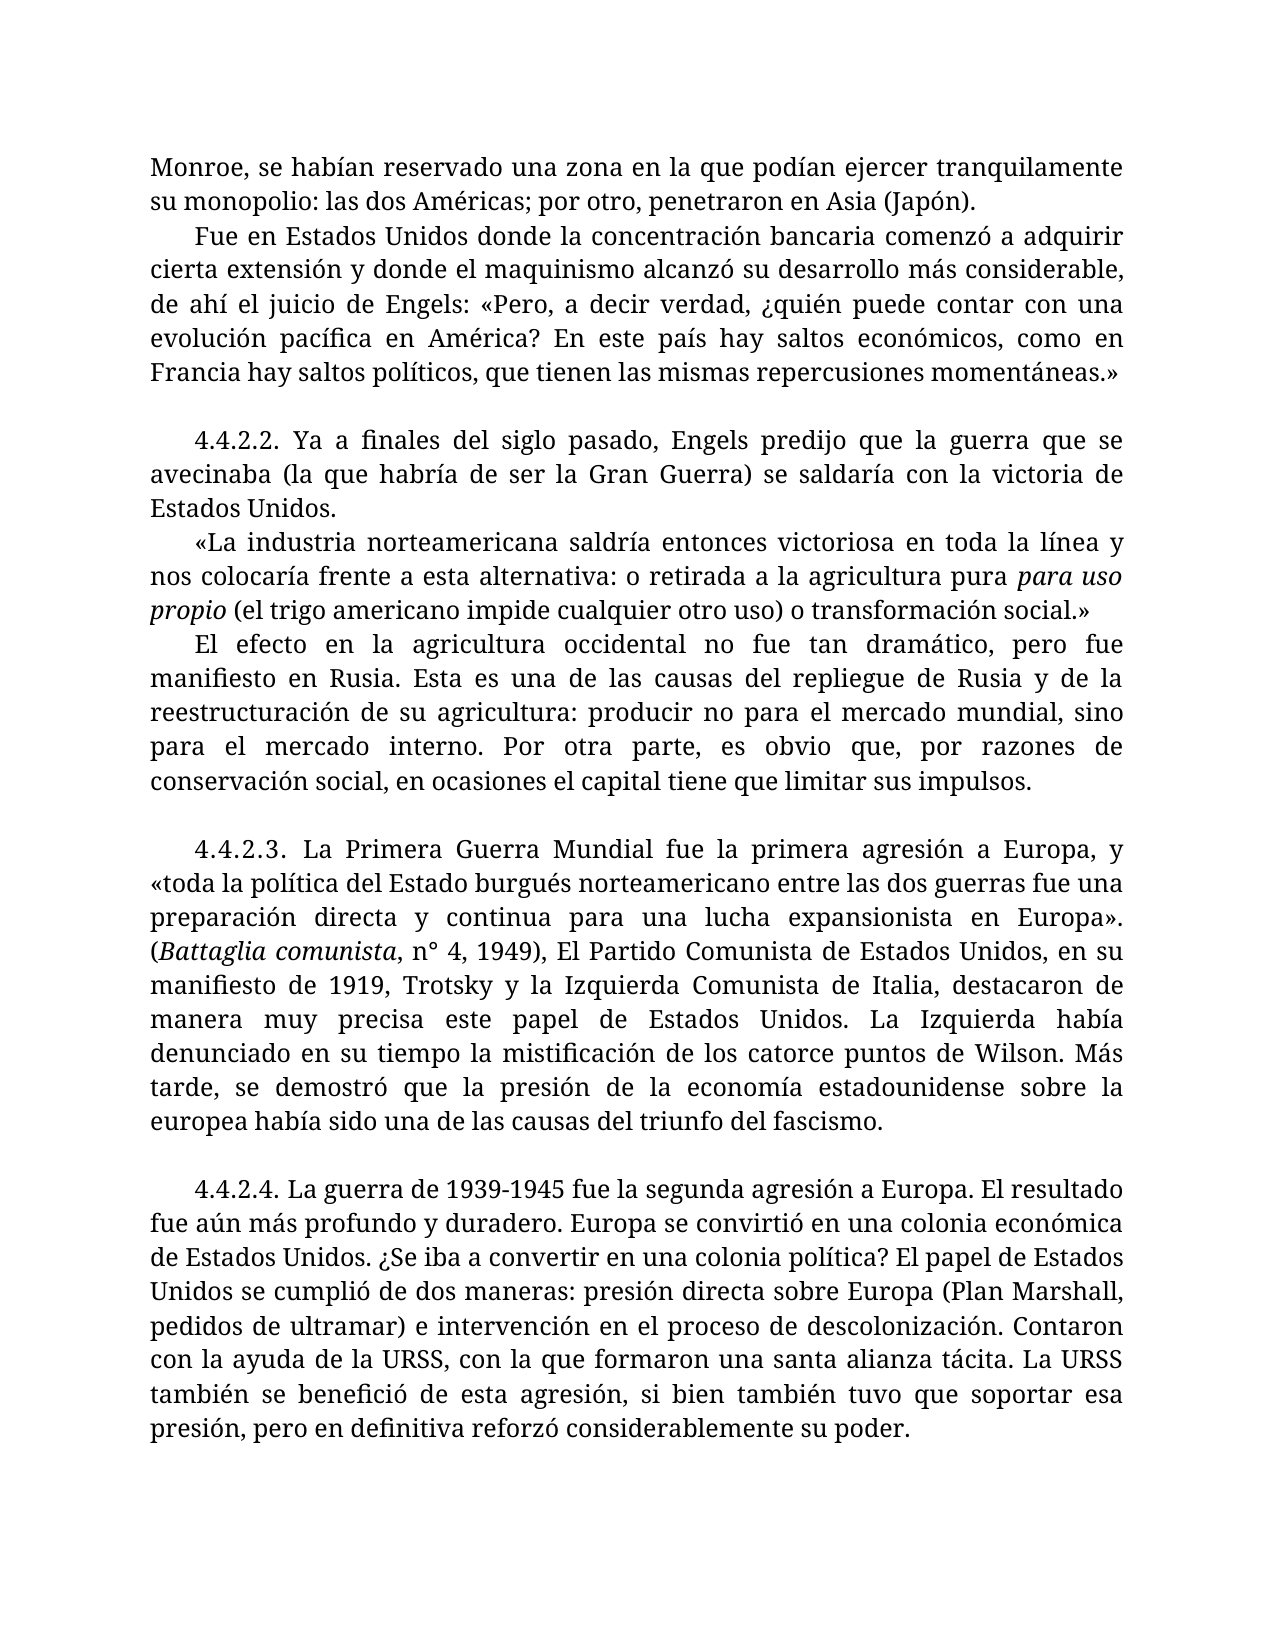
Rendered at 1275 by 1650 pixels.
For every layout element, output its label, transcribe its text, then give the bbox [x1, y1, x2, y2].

text 4.4.2.4. La guerra de 1939-1945 fue la segunda agresión a Europa. El resultado fue aún más profundo y duradero. Europa se convirtió en una colonia económica de Estados Unidos. ¿Se iba a convertir en una colonia política? El papel de Estados Unidos se cumplió de dos maneras: presión directa sobre Europa (Plan Marshall, pedidos de ultramar) e intervención en el proceso de descolonización. Contaron con la ayuda de la URSS, con la que formaron una santa alianza tácita. La URSS también se benefició de esta agresión, si bien también tuvo que soportar esa presión, pero en definitiva reforzó considerablemente su poder. [150, 1172, 1125, 1444]
text El efecto en la agricultura occidental no fue tan dramático, pero fue manifiesto en Rusia. Esta es una de las causas del repliegue de Rusia y de la reestructuración de su agricultura: producir no para el mercado mundial, sino para el mercado interno. Por otra parte, es obvio que, por razones de conservación social, en ocasiones el capital tiene que limitar sus impulsos. [150, 627, 1125, 797]
text Fue en Estados Unidos donde la concentración bancaria comenzó a adquirir cierta extensión y donde el maquinismo alcanzó su desarrollo más considerable, de ahí el juicio de Engels: «Pero, a decir verdad, ¿quién puede contar con una evolución pacífica en América? En este país hay saltos económicos, como en Francia hay saltos políticos, que tienen las mismas repercusiones momentáneas.» [150, 218, 1125, 388]
text «La industria norteamericana saldría entonces victoriosa en toda la línea y nos colocaría frente a esta alternativa: ο retirada a la agricultura pura para uso propio (el trigo americano impide cualquier otro uso) ο transformación social.» [150, 525, 1125, 627]
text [150, 150, 1125, 218]
text 4.4.2.2. Ya a finales del siglo pasado, Engels predijo que la guerra que se avecinaba (la que habría de ser la Gran Guerra) se saldaría con la victoria de Estados Unidos. [150, 422, 1125, 525]
text 4.4.2.3. La Primera Guerra Mundial fue la primera agresión a Europa, y «toda la política del Estado burgués norteamericano entre las dos guerras fue una preparación directa y continua para una lucha expansionista en Europa». (Battaglia comunista, n° 4, 1949), El Partido Comunista de Estados Unidos, en su manifiesto de 1919, Trotsky y la Izquierda Comunista de Italia, destacaron de manera muy precisa este papel de Estados Unidos. La Izquierda había denunciado en su tiempo la mistificación de los catorce puntos de Wilson. Más tarde, se demostró que la presión de la economía estadounidense sobre la europea había sido una de las causas del triunfo del fascismo. [150, 831, 1125, 1138]
